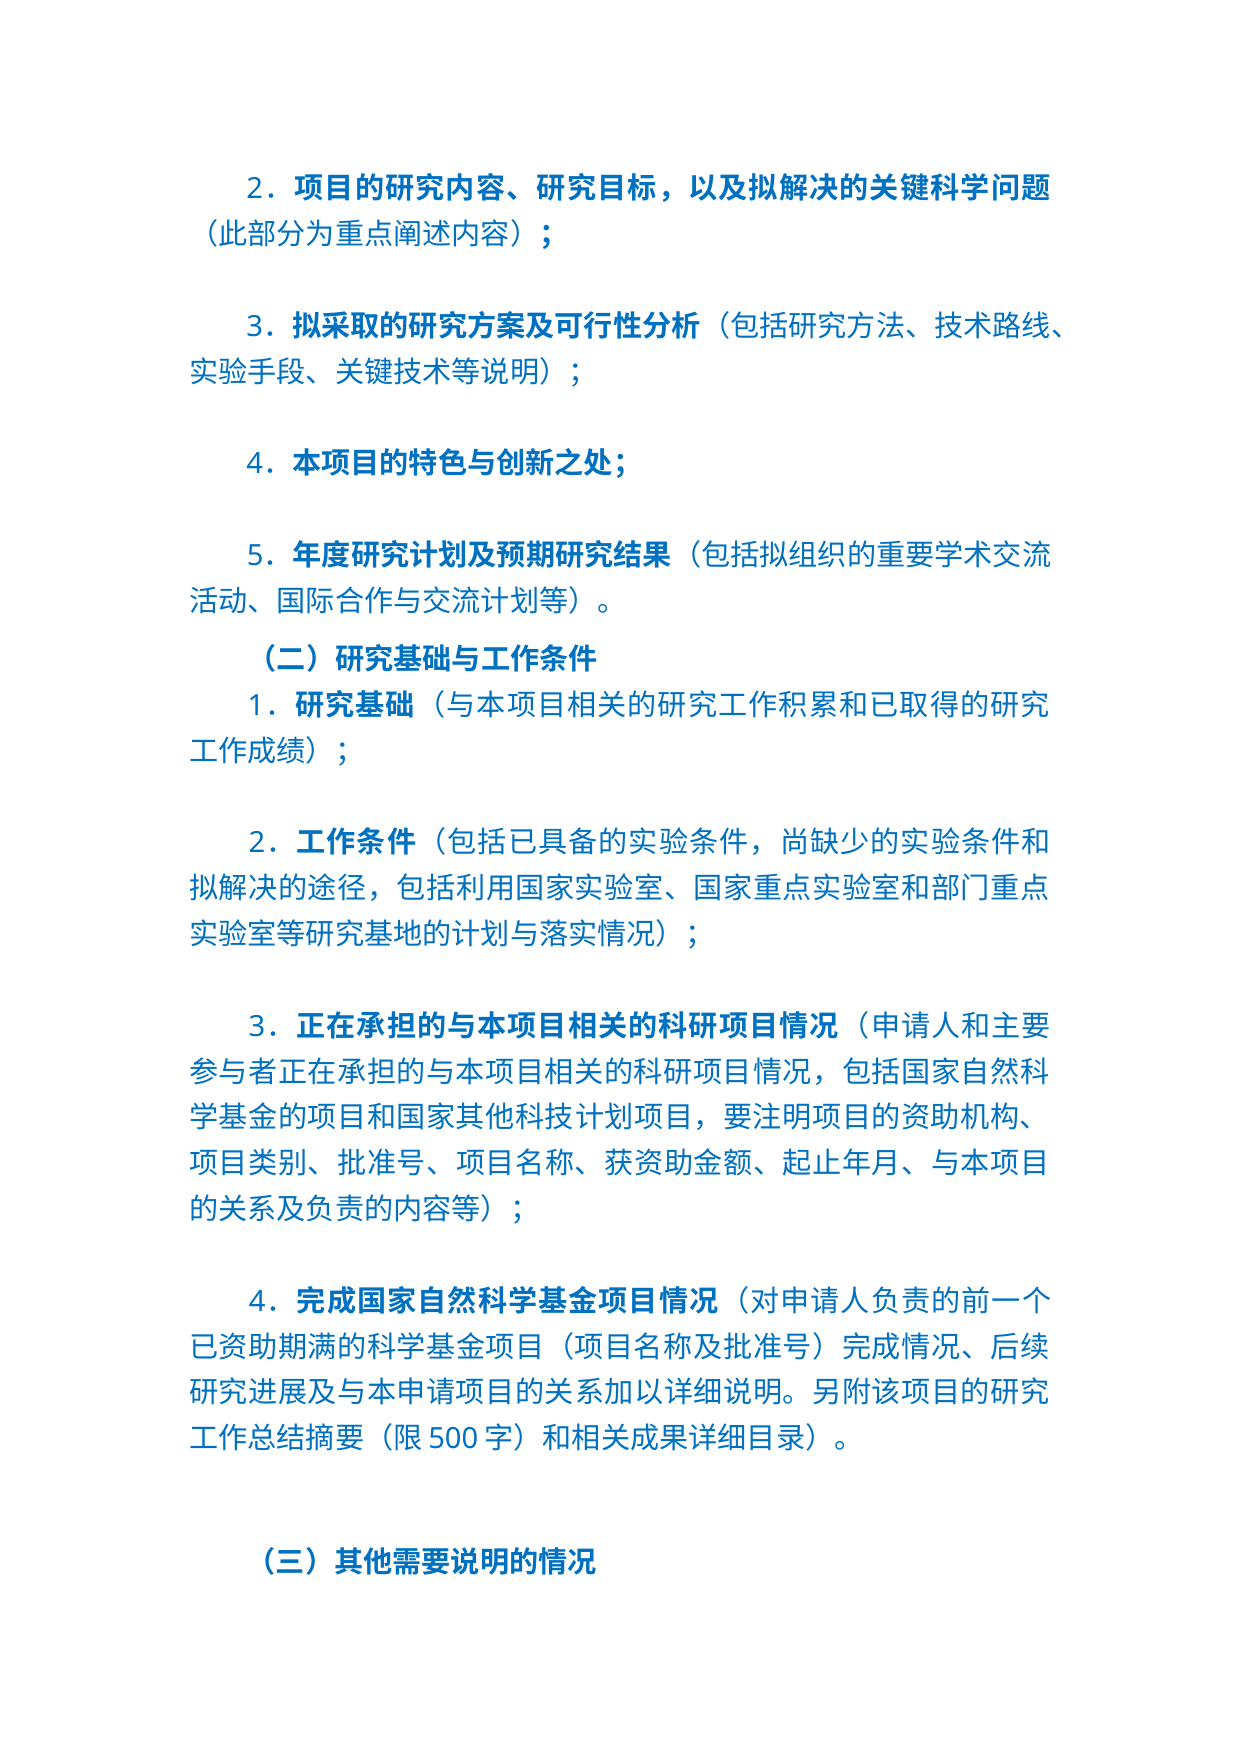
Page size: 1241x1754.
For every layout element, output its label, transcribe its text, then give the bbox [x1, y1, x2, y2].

text 2．工作条件（包括已具备的实验条件，尚缺少的实验条件和拟解决的途径，包括利用国家实验室、国家重点实验室和部门重点实验室等研究基地的计划与落实情况）； [189, 816, 1051, 954]
text 3．正在承担的与本项目相关的科研项目情况（申请人和主要参与者正在承担的与本项目相关的科研项目情况，包括国家自然科学基金的项目和国家其他科技计划项目，要注明项目的资助机构、项目类别、批准号、项目名称、获资助金额、起止年月、与本项目的关系及负责的内容等）； [189, 999, 1051, 1229]
text 4．本项目的特色与创新之处； [189, 437, 1051, 483]
text （三）其他需要说明的情况 [189, 1536, 1051, 1582]
text （二）研究基础与工作条件 [189, 633, 1051, 679]
text 3．拟采取的研究方案及可行性分析（包括研究方法、技术路线、实验手段、关键技术等说明）； [189, 299, 1051, 391]
text 5．年度研究计划及预期研究结果（包括拟组织的重要学术交流活动、国际合作与交流计划等）。 [189, 529, 1051, 620]
text 1．研究基础（与本项目相关的研究工作积累和已取得的研究工作成绩）； [189, 679, 1051, 770]
text 4．完成国家自然科学基金项目情况（对申请人负责的前一个已资助期满的科学基金项目（项目名称及批准号）完成情况、后续研究进展及与本申请项目的关系加以详细说明。另附该项目的研究工作总结摘要（限500字）和相关成果详细目录）。 [189, 1274, 1051, 1458]
text 2．项目的研究内容、研究目标，以及拟解决的关键科学问题（此部分为重点阐述内容）； [189, 162, 1051, 254]
